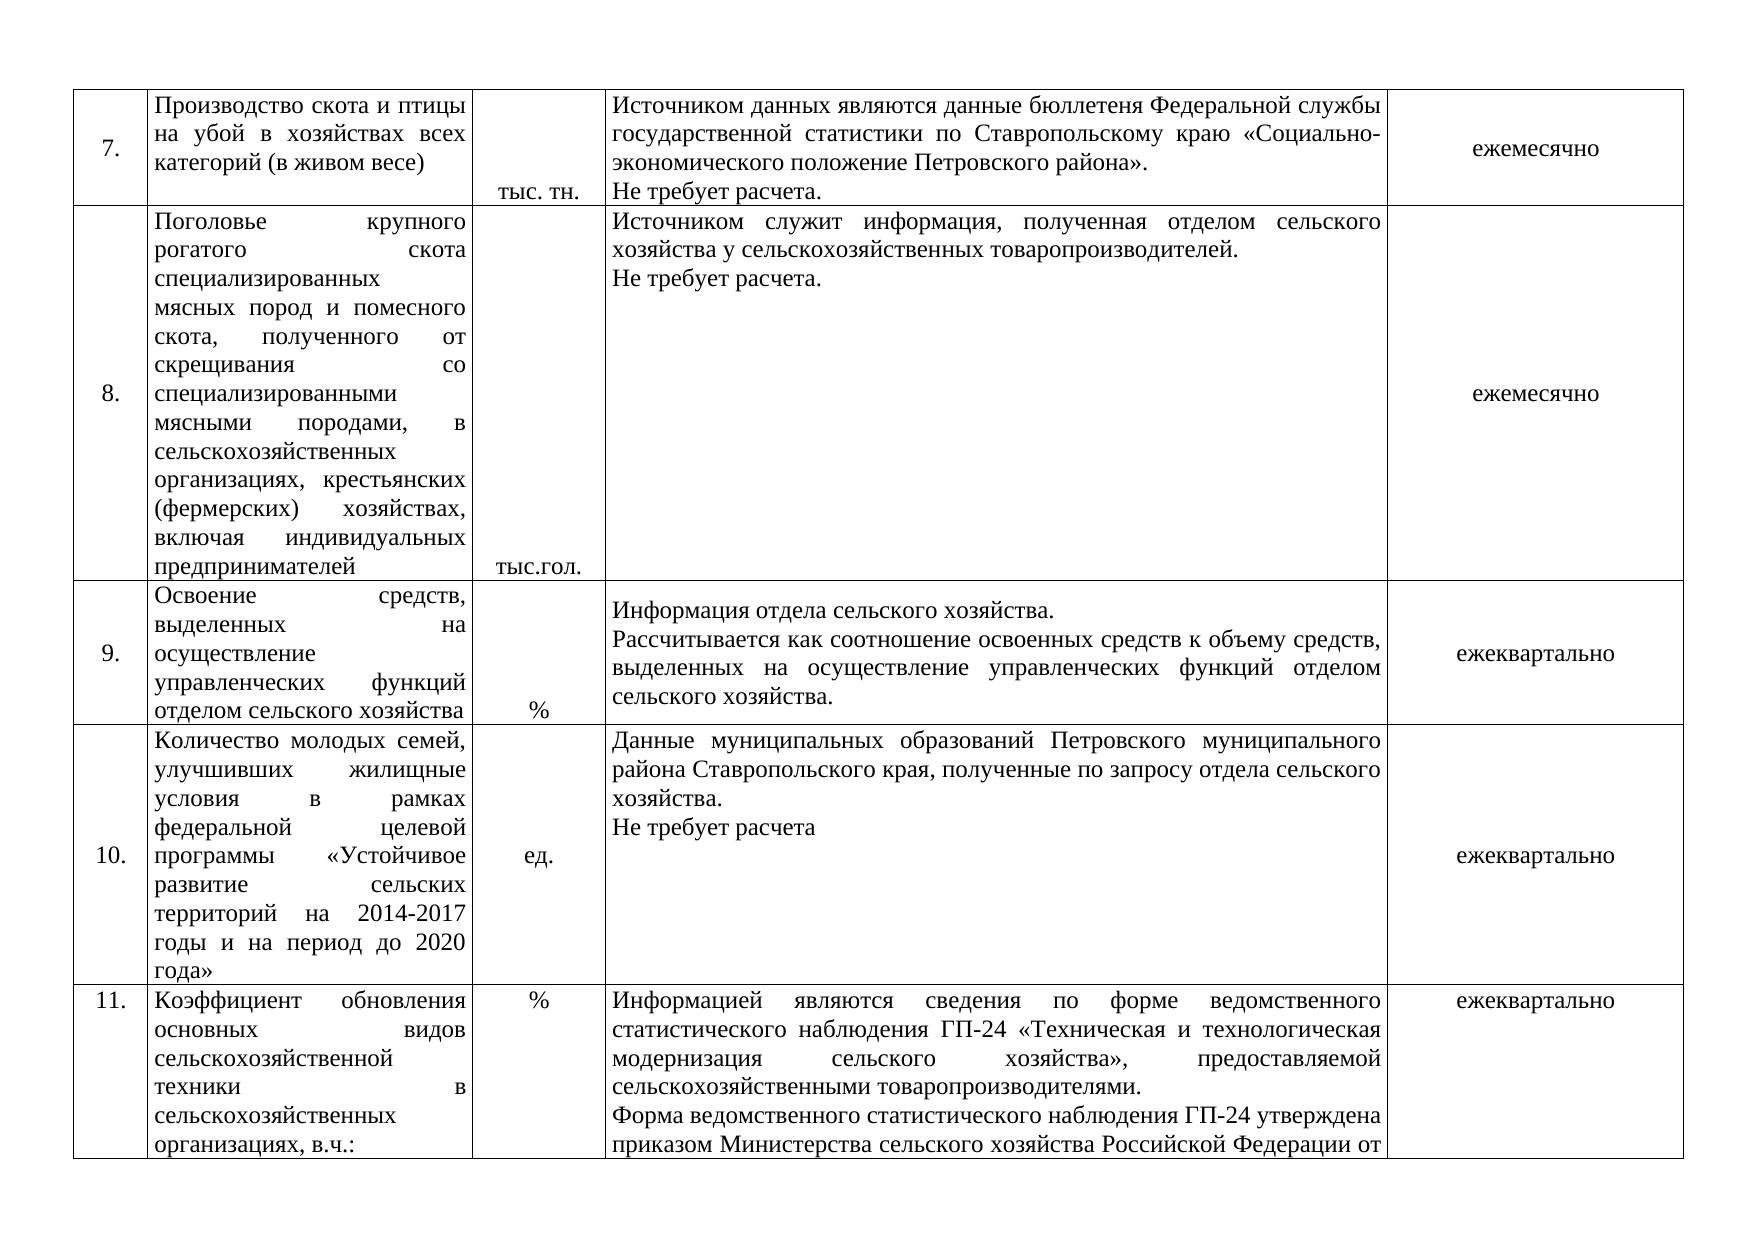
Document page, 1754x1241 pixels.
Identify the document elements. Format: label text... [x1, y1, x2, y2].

table_cell Освоение средств, выделенных на осуществление управленческих функций отделом сельского хозяйства [148, 581, 472, 724]
table_cell 10. [74, 725, 147, 984]
table_cell ежеквартально [1388, 985, 1683, 1158]
table_cell Источником служит информация, полученная отделом сельского хозяйства у сельскохозяйственных товаропроизводителей. Не требует расчета. [606, 206, 1387, 579]
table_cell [606, 985, 1387, 1158]
table_cell тыс. тн. [473, 90, 605, 205]
table_cell ежеквартально [1388, 581, 1683, 724]
table_cell ежеквартально [1388, 725, 1683, 984]
table_cell % [473, 985, 605, 1158]
table_cell 7. [74, 90, 147, 205]
table_cell Количество молодых семей, улучшивших жилищные условия в рамках федеральной целевой программы «Устойчивое развитие сельских территорий на 2014-2017 годы и на период до 2020 года» [148, 725, 472, 984]
table_cell Производство скота и птицы на убой в хозяйствах всех категорий (в живом весе) [148, 90, 472, 205]
table_cell % [473, 581, 605, 724]
table_cell 8. [74, 206, 147, 579]
table_cell ед. [473, 725, 605, 984]
table_cell Данные муниципальных образований Петровского муниципального района Ставропольского края, полученные по запросу отдела сельского хозяйства. Не требует расчета [606, 725, 1387, 984]
table_cell ежемесячно [1388, 206, 1683, 579]
table_cell Коэффициент обновления основных видов сельскохозяйственной техники в сельскохозяйственных организациях, в.ч.: [148, 985, 472, 1158]
table_cell 9. [74, 581, 147, 724]
table_cell ежемесячно [1388, 90, 1683, 205]
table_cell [606, 90, 1387, 205]
table_cell тыс.гол. [473, 206, 605, 579]
table_cell Поголовье крупного рогатого скота специализированных мясных пород и помесного скота, полученного от скрещивания со специализированными мясными породами, в сельскохозяйственных организациях, крестьянских (фермерских) хозяйствах, включая индивидуальных предпринимателей [148, 206, 472, 579]
table_cell 11. [74, 985, 147, 1158]
table_cell Информация отдела сельского хозяйства. Рассчитывается как соотношение освоенных средств к объему средств, выделенных на осуществление управленческих функций отделом сельского хозяйства. [606, 581, 1387, 724]
